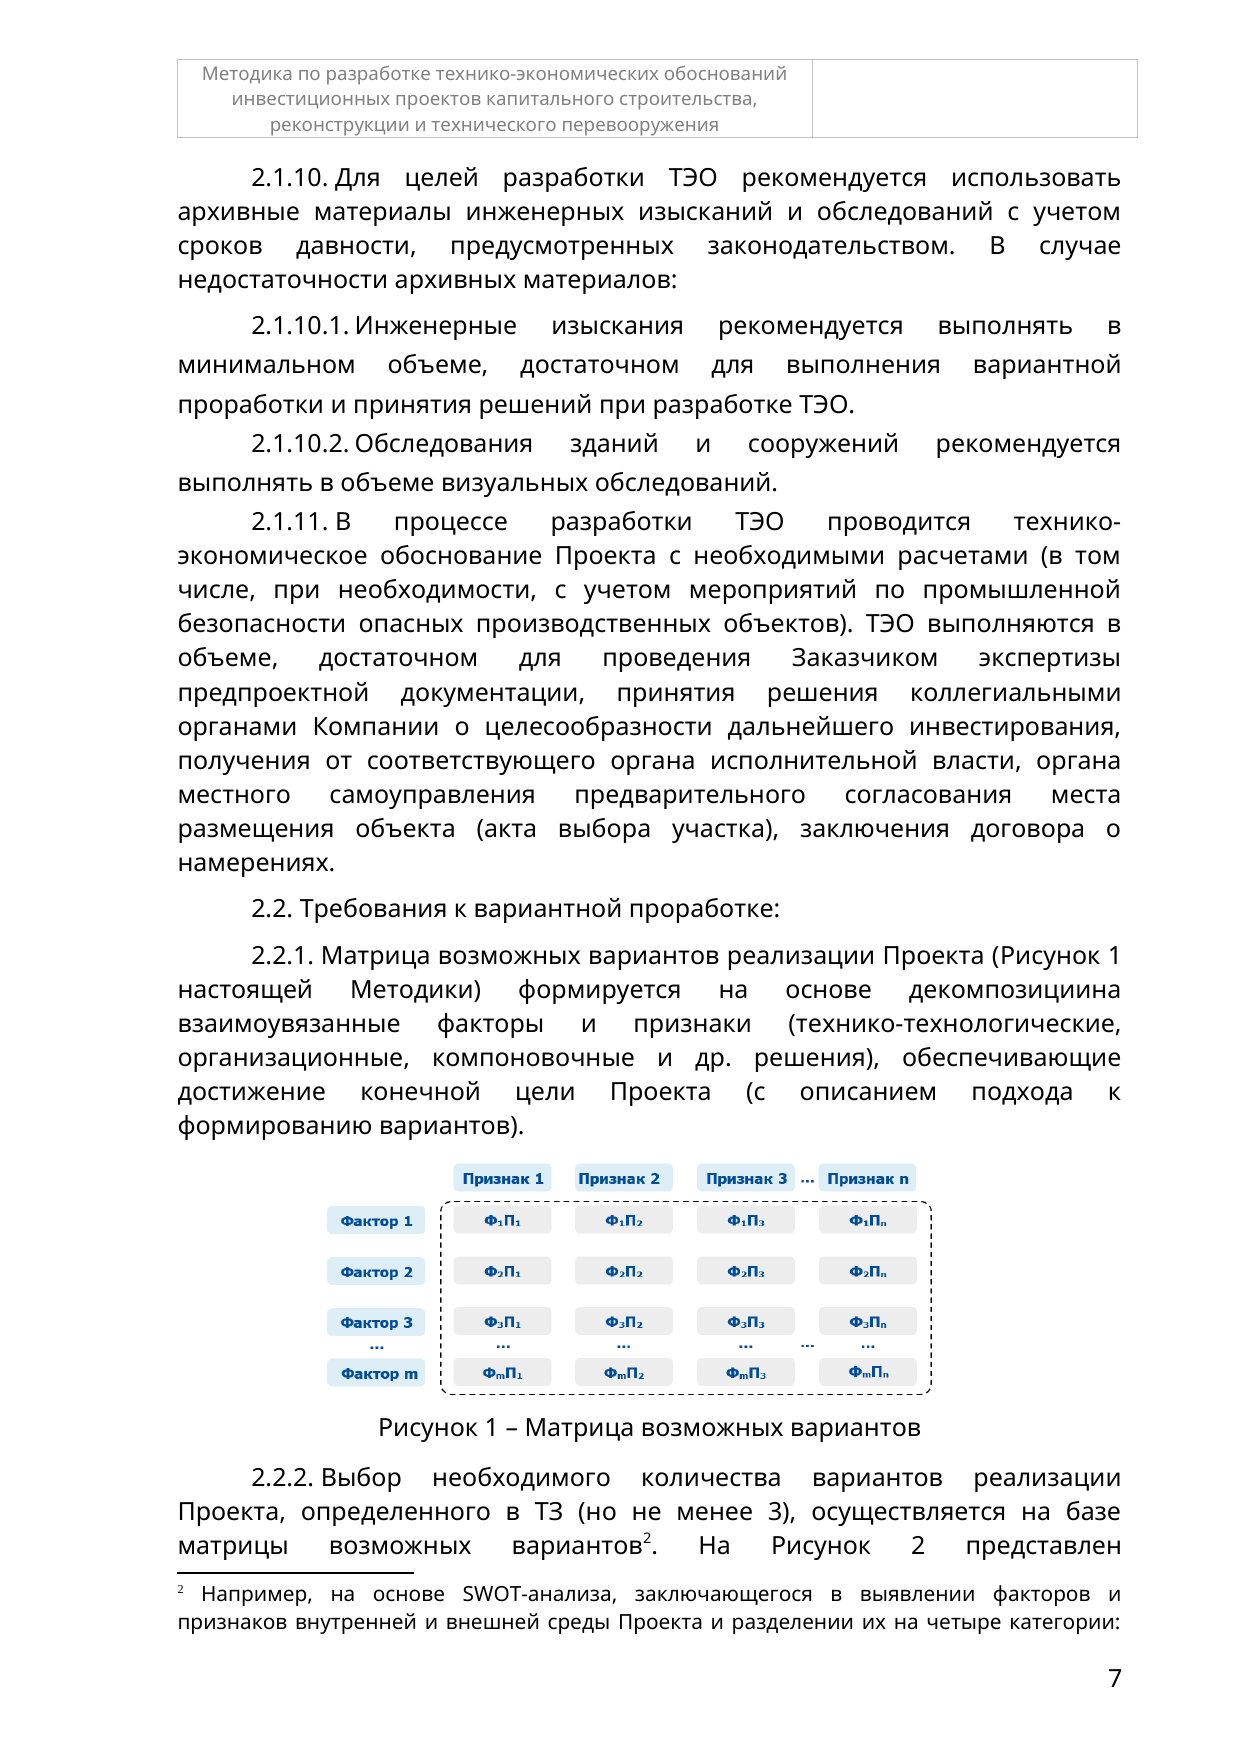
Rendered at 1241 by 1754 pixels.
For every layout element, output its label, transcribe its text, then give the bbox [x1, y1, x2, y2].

list Инженерные изыскания рекомендуется выполнять в минимальном объеме, достаточном для выполнения вариантной проработки и принятия решений при разработке ТЭО. [177, 308, 1122, 420]
list Матрица возможных вариантов реализации Проекта (Рисунок 1 настоящей Методики) формируется на основе декомпозициина взаимоувязанные факторы и признаки (технико-технологические, организационные, компоновочные и др. решения), обеспечивающие достижение конечной цели Проекта (с описанием подхода к формированию вариантов). [177, 938, 1122, 1142]
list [177, 1459, 1122, 1561]
list Рисунок 1 – Матрица возможных вариантов [177, 1410, 1122, 1444]
picture [322, 1154, 977, 1398]
list Для целей разработки ТЭО рекомендуется использовать архивные материалы инженерных изысканий и обследований с учетом сроков давности, предусмотренных законодательством. В случае недостаточности архивных материалов: [177, 159, 1122, 296]
list В процессе разработки ТЭО проводится технико-экономическое обоснование Проекта с необходимыми расчетами (в том числе, при необходимости, с учетом мероприятий по промышленной безопасности опасных производственных объектов). ТЭО выполняются в объеме, достаточном для проведения Заказчиком экспертизы предпроектной документации, принятия решения коллегиальными органами Компании о целесообразности дальнейшего инвестирования, получения от соответствующего органа исполнительной власти, органа местного самоуправления предварительного согласования места размещения объекта (акта выбора участка), заключения договора о намерениях. [177, 504, 1122, 878]
list Требования к вариантной проработке: [177, 891, 1122, 925]
list Обследования зданий и сооружений рекомендуется выполнять в объеме визуальных обследований. [177, 426, 1122, 499]
